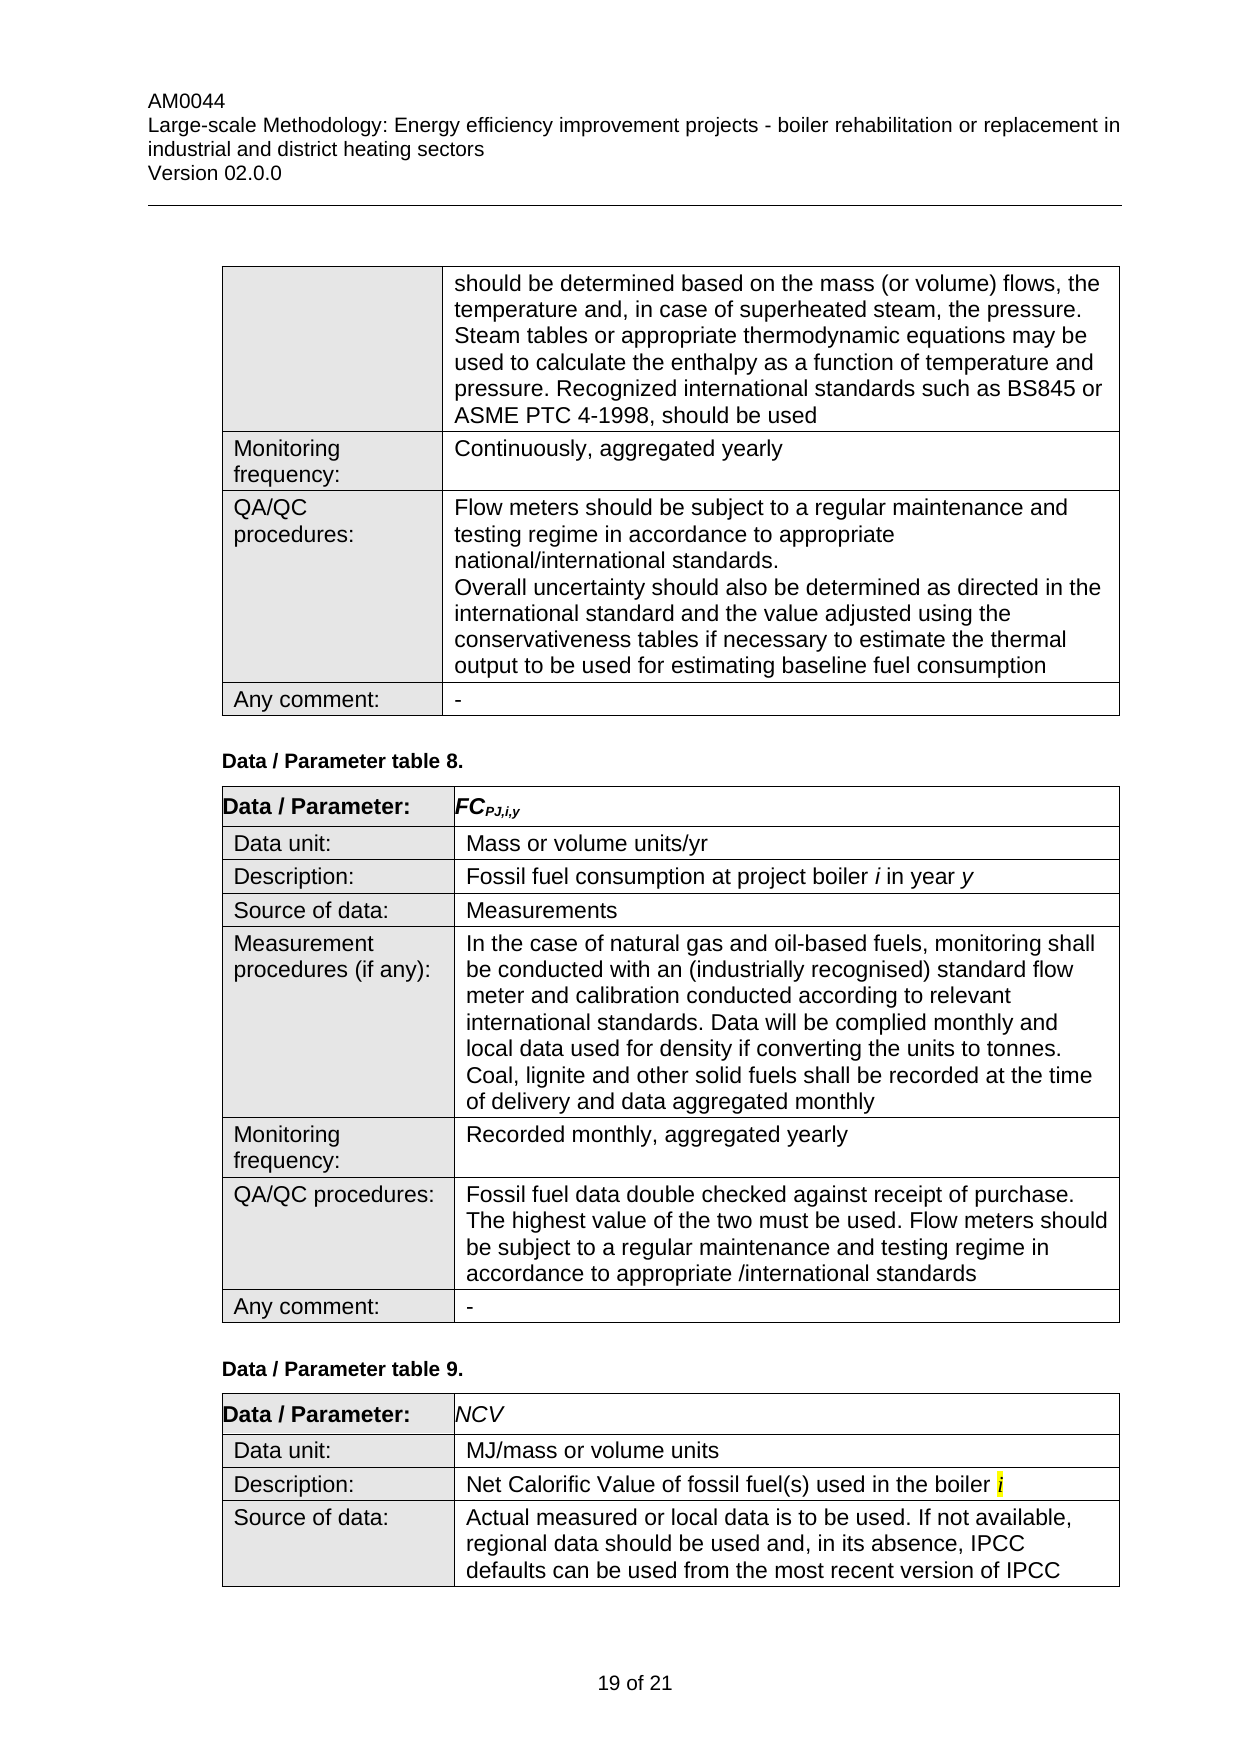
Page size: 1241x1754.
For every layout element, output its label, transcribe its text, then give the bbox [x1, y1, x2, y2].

table_cell QA/QC procedures: [223, 491, 442, 682]
table_cell In the case of natural gas and oil-based fuels, monitoring shall be conducted with an (industrially recognised) standard flow meter and calibration conducted according to relevant international standards. Data will be complied monthly and local data used for density if converting the units to tonnes. Coal, lignite and other solid fuels shall be recorded at the time of delivery and data aggregated monthly [455, 927, 1119, 1117]
table_cell QA/QC procedures: [223, 1178, 454, 1289]
table_cell Source of data: [223, 894, 454, 926]
table_header FCPJ,i,y [455, 787, 1119, 826]
table_cell Any comment: [223, 683, 442, 715]
table_cell MJ/mass or volume units [455, 1435, 1119, 1467]
table_cell Net Calorific Value of fossil fuel(s) used in the boiler i [455, 1468, 1119, 1500]
table_cell Recorded monthly, aggregated yearly [455, 1118, 1119, 1177]
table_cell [223, 267, 442, 431]
table_cell Any comment: [223, 1290, 454, 1322]
table_cell Flow meters should be subject to a regular maintenance and testing regime in accordance to appropriate national/international standards. Overall uncertainty should also be determined as directed in the international standard and the value adjusted using the conservativeness tables if necessary to estimate the thermal output to be used for estimating baseline fuel consumption [443, 491, 1119, 682]
table_cell Mass or volume units/yr [455, 827, 1119, 859]
text Data / Parameter table 8. [222, 749, 1122, 773]
table_cell Source of data: [223, 1501, 454, 1586]
table_cell Description: [223, 860, 454, 893]
table_cell Fossil fuel consumption at project boiler i in year y [455, 860, 1119, 893]
table_cell Fossil fuel data double checked against receipt of purchase. The highest value of the two must be used. Flow meters should be subject to a regular maintenance and testing regime in accordance to appropriate /international standards [455, 1178, 1119, 1289]
table_cell Data unit: [223, 827, 454, 859]
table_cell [443, 267, 1119, 431]
table_cell Measurement procedures (if any): [223, 927, 454, 1117]
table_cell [455, 1501, 1119, 1586]
table_header Data / Parameter: [223, 787, 454, 826]
table_header NCV [455, 1394, 1119, 1433]
table_cell Monitoring frequency: [223, 1118, 454, 1177]
text Data / Parameter table 9. [222, 1357, 1122, 1381]
table_cell Monitoring frequency: [223, 432, 442, 490]
table_cell - [443, 683, 1119, 715]
table_cell Data unit: [223, 1435, 454, 1467]
table_cell Measurements [455, 894, 1119, 926]
table_cell Description: [223, 1468, 454, 1500]
table_header Data / Parameter: [223, 1394, 454, 1433]
table_cell Continuously, aggregated yearly [443, 432, 1119, 490]
table_cell - [455, 1290, 1119, 1322]
